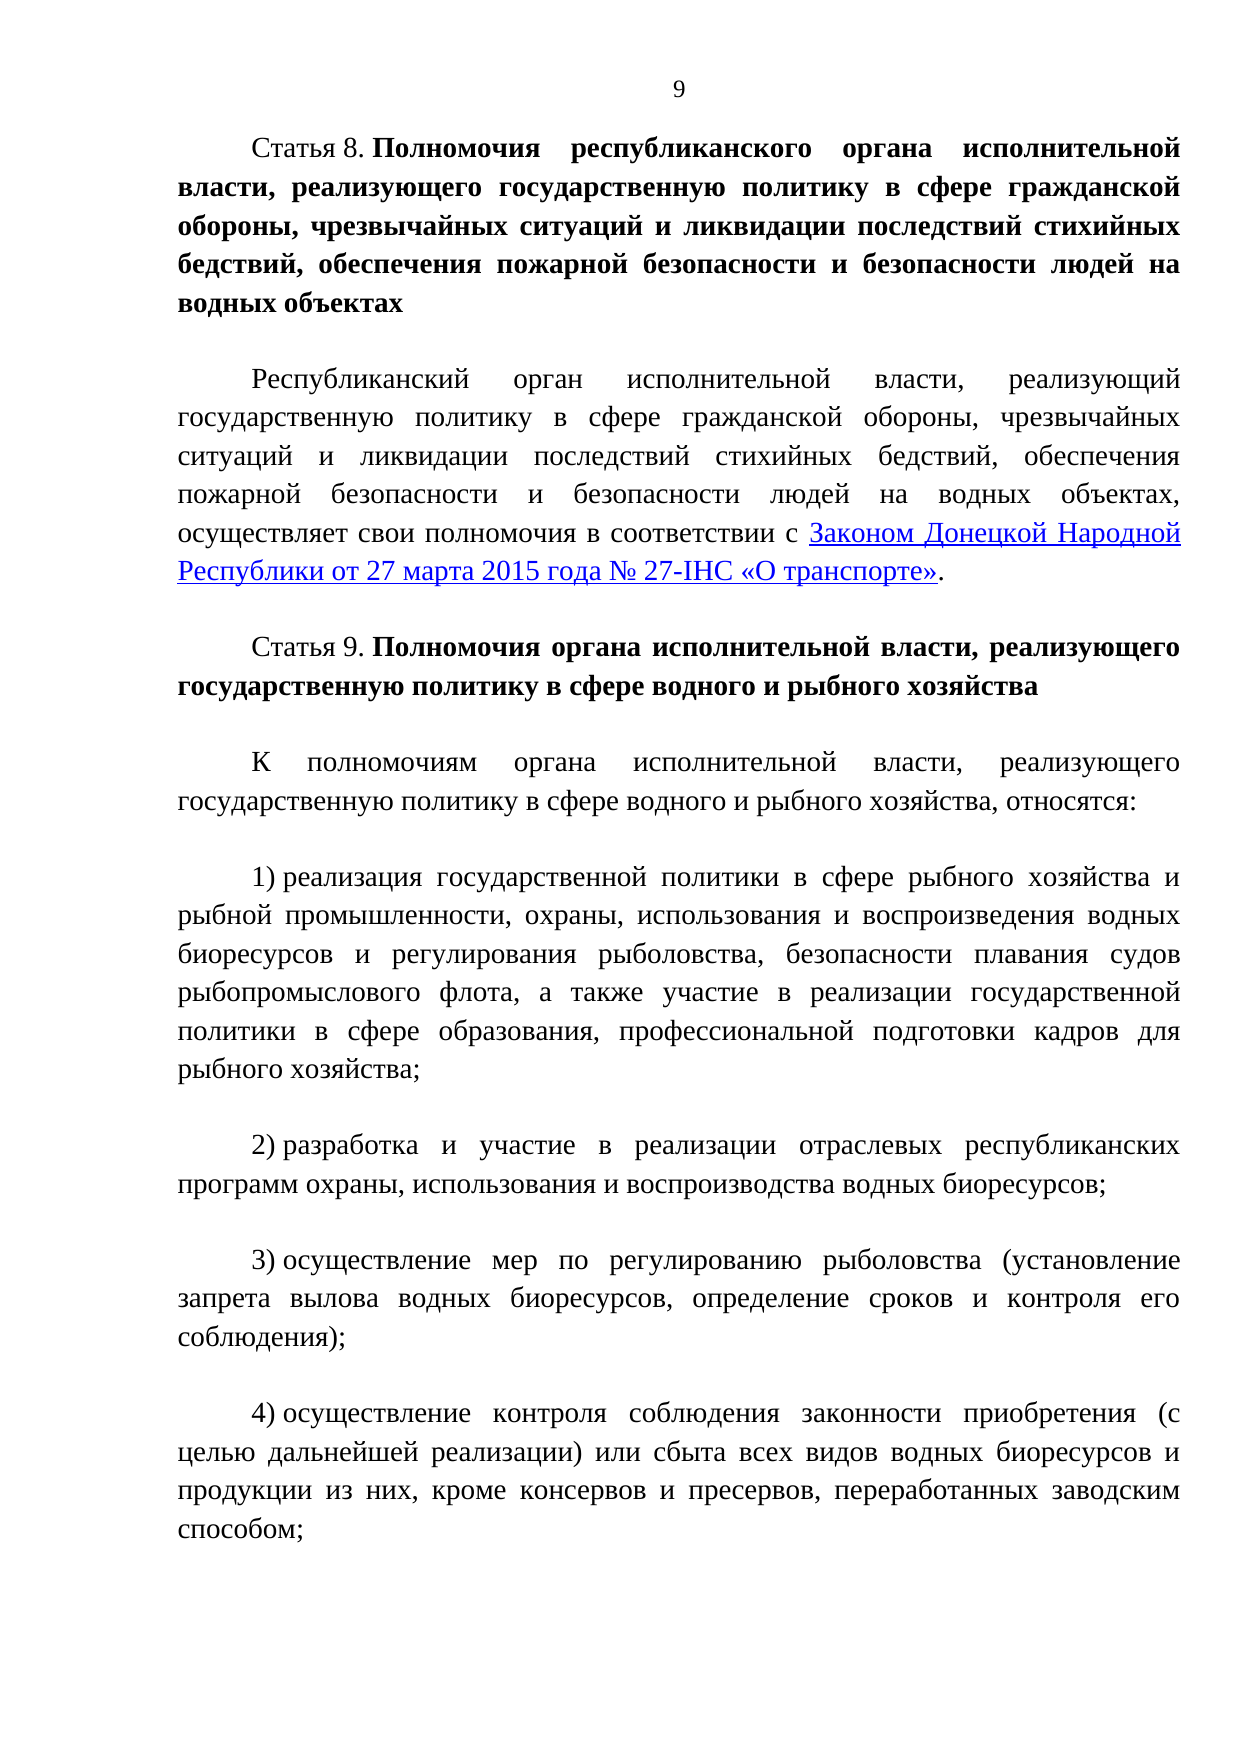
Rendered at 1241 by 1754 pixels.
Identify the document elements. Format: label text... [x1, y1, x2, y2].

text 2) разработка и участие в реализации отраслевых республиканских программ охраны, использования и воспроизводства водных биоресурсов; [177, 1127, 1181, 1199]
text 3) осуществление мер по регулированию рыболовства (установление запрета вылова водных биоресурсов, определение сроков и контроля его соблюдения); [177, 1242, 1181, 1353]
text К полномочиям органа исполнительной власти, реализующего государственную политику в сфере водного и рыбного хозяйства, относятся: [177, 744, 1181, 816]
text Статья 8. Полномочия республиканского органа исполнительной власти, реализующего государственную политику в сфере гражданской обороны, чрезвычайных ситуаций и ликвидации последствий стихийных бедствий, обеспечения пожарной безопасности и безопасности людей на водных объектах [177, 131, 1181, 318]
text 1) реализация государственной политики в сфере рыбного хозяйства и рыбной промышленности, охраны, использования и воспроизведения водных биоресурсов и регулирования рыболовства, безопасности плавания судов рыбопромыслового флота, а также участие в реализации государственной политики в сфере образования, профессиональной подготовки кадров для рыбного хозяйства; [177, 859, 1181, 1085]
text 4) осуществление контроля соблюдения законности приобретения (с целью дальнейшей реализации) или сбыта всех видов водных биоресурсов и продукции из них, кроме консервов и пресервов, переработанных заводским способом; [177, 1395, 1181, 1544]
text Статья 9. Полномочия органа исполнительной власти, реализующего государственную политику в сфере водного и рыбного хозяйства [177, 629, 1181, 702]
text Республиканский орган исполнительной власти, реализующий государственную политику в сфере гражданской обороны, чрезвычайных ситуаций и ликвидации последствий стихийных бедствий, обеспечения пожарной безопасности и безопасности людей на водных объектах, осуществляет свои полномочия в соответствии с Законом Донецкой Народной Республики от 27 марта 2015 года № 27-IНС «О транспорте». [177, 361, 1181, 587]
